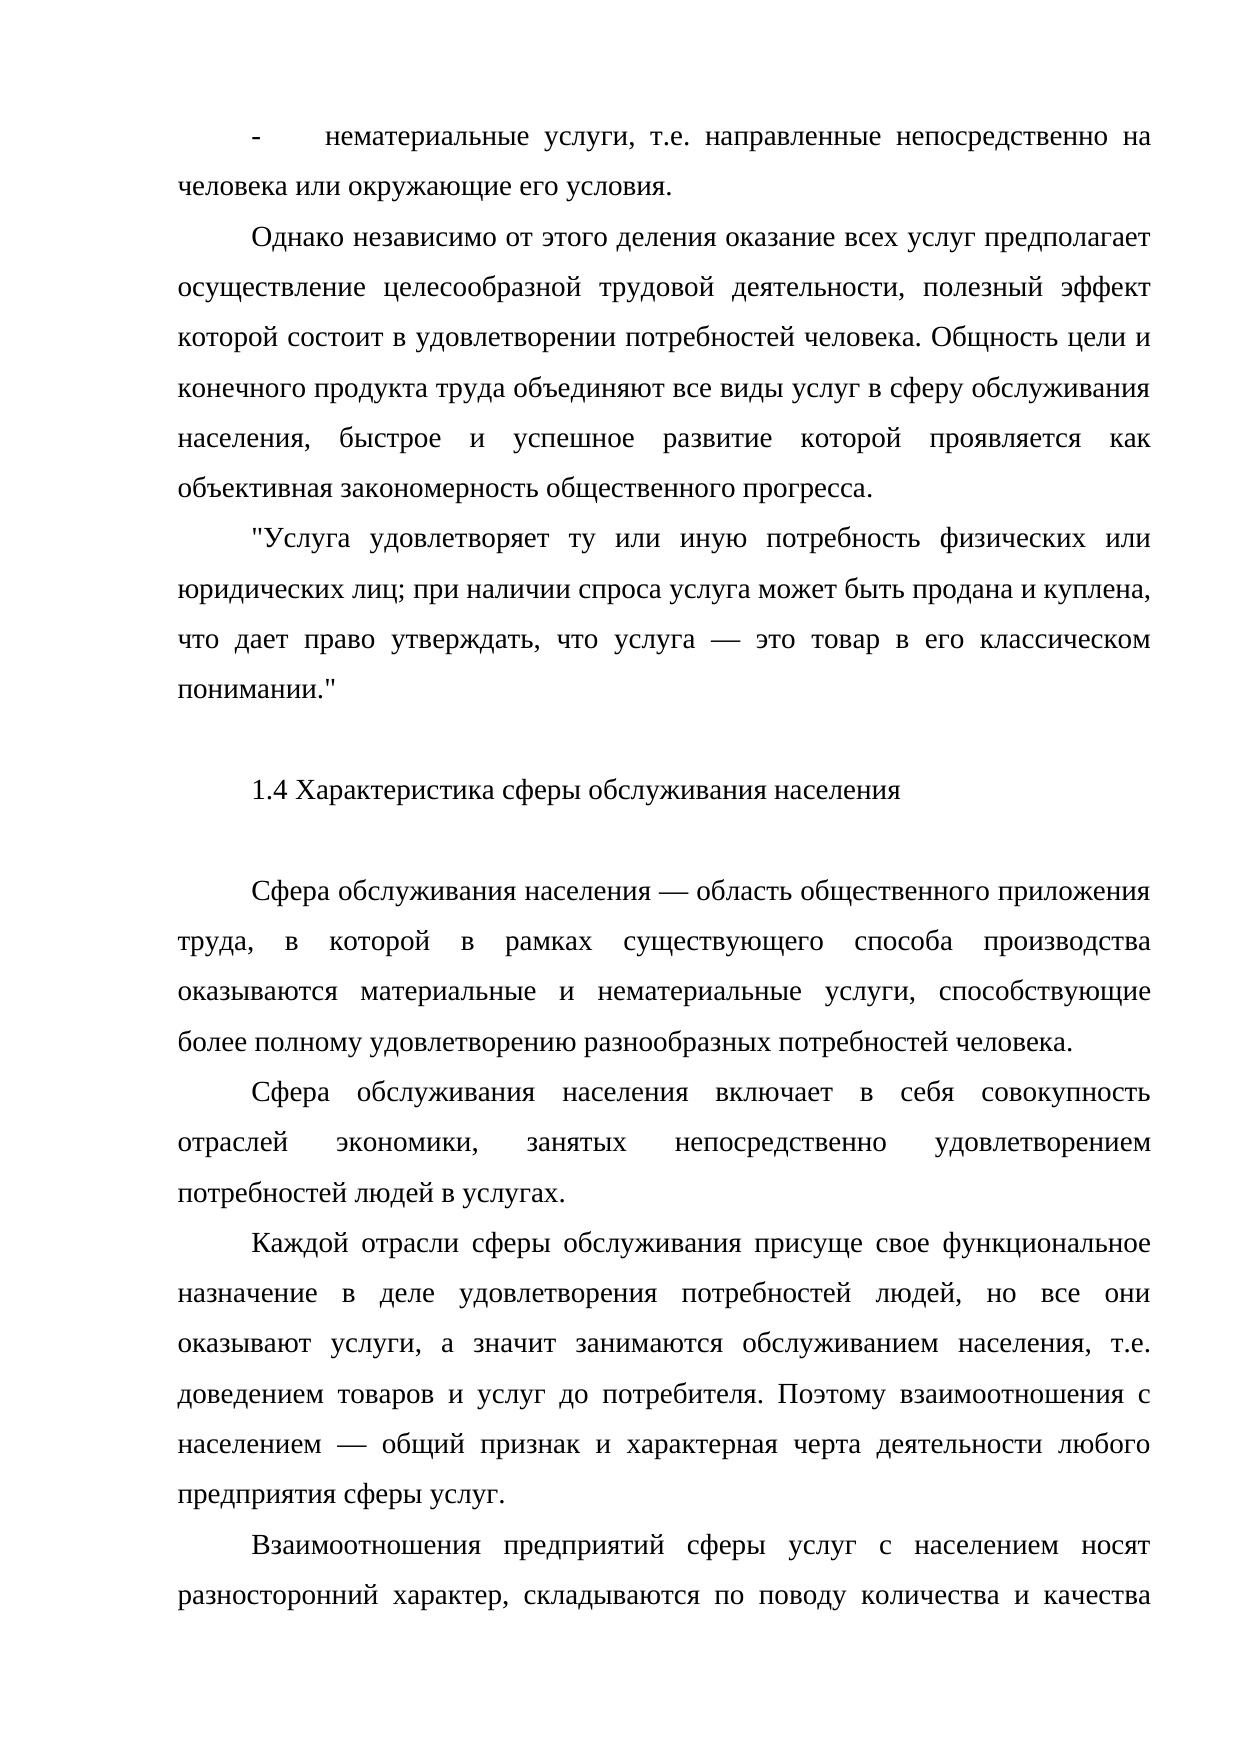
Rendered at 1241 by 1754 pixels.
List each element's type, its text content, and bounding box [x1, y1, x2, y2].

text Сфера обслуживания населения — область общественного приложения труда, в которой в рамках существующего способа производства оказываются материальные и нематериальные услуги, способствующие более полному удовлетворению разнообразных потребностей человека. [177, 873, 1152, 1057]
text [177, 1527, 1152, 1611]
text Каждой отрасли сферы обслуживания присуще свое функциональное назначение в деле удовлетворения потребностей людей, но все они оказывают услуги, а значит занимаются обслуживанием населения, т.е. доведением товаров и услуг до потребителя. Поэтому взаимоотношения с населением — общий признак и характерная черта деятельности любого предприятия сферы услуг. [177, 1225, 1152, 1510]
text Сфера обслуживания населения включает в себя совокупность отраслей экономики, занятых непосредственно удовлетворением потребностей людей в услугах. [177, 1074, 1152, 1208]
list нематериальные услуги, т.е. направленные непосредственно на человека или окружающие его условия. [177, 118, 1152, 202]
text "Услуга удовлетворяет ту или иную потребность физических или юридических лиц; при наличии спроса услуга может быть продана и куплена, что дает право утверждать, что услуга — это товар в его классическом понимании." [177, 521, 1152, 705]
subtitle 1.4 Характеристика сферы обслуживания населения [177, 772, 1152, 806]
text Однако независимо от этого деления оказание всех услуг предполагает осуществление целесообразной трудовой деятельности, полезный эффект которой состоит в удовлетворении потребностей человека. Общность цели и конечного продукта труда объединяют все виды услуг в сферу обслуживания населения, быстрое и успешное развитие которой проявляется как объективная закономерность общественного прогресса. [177, 219, 1152, 504]
